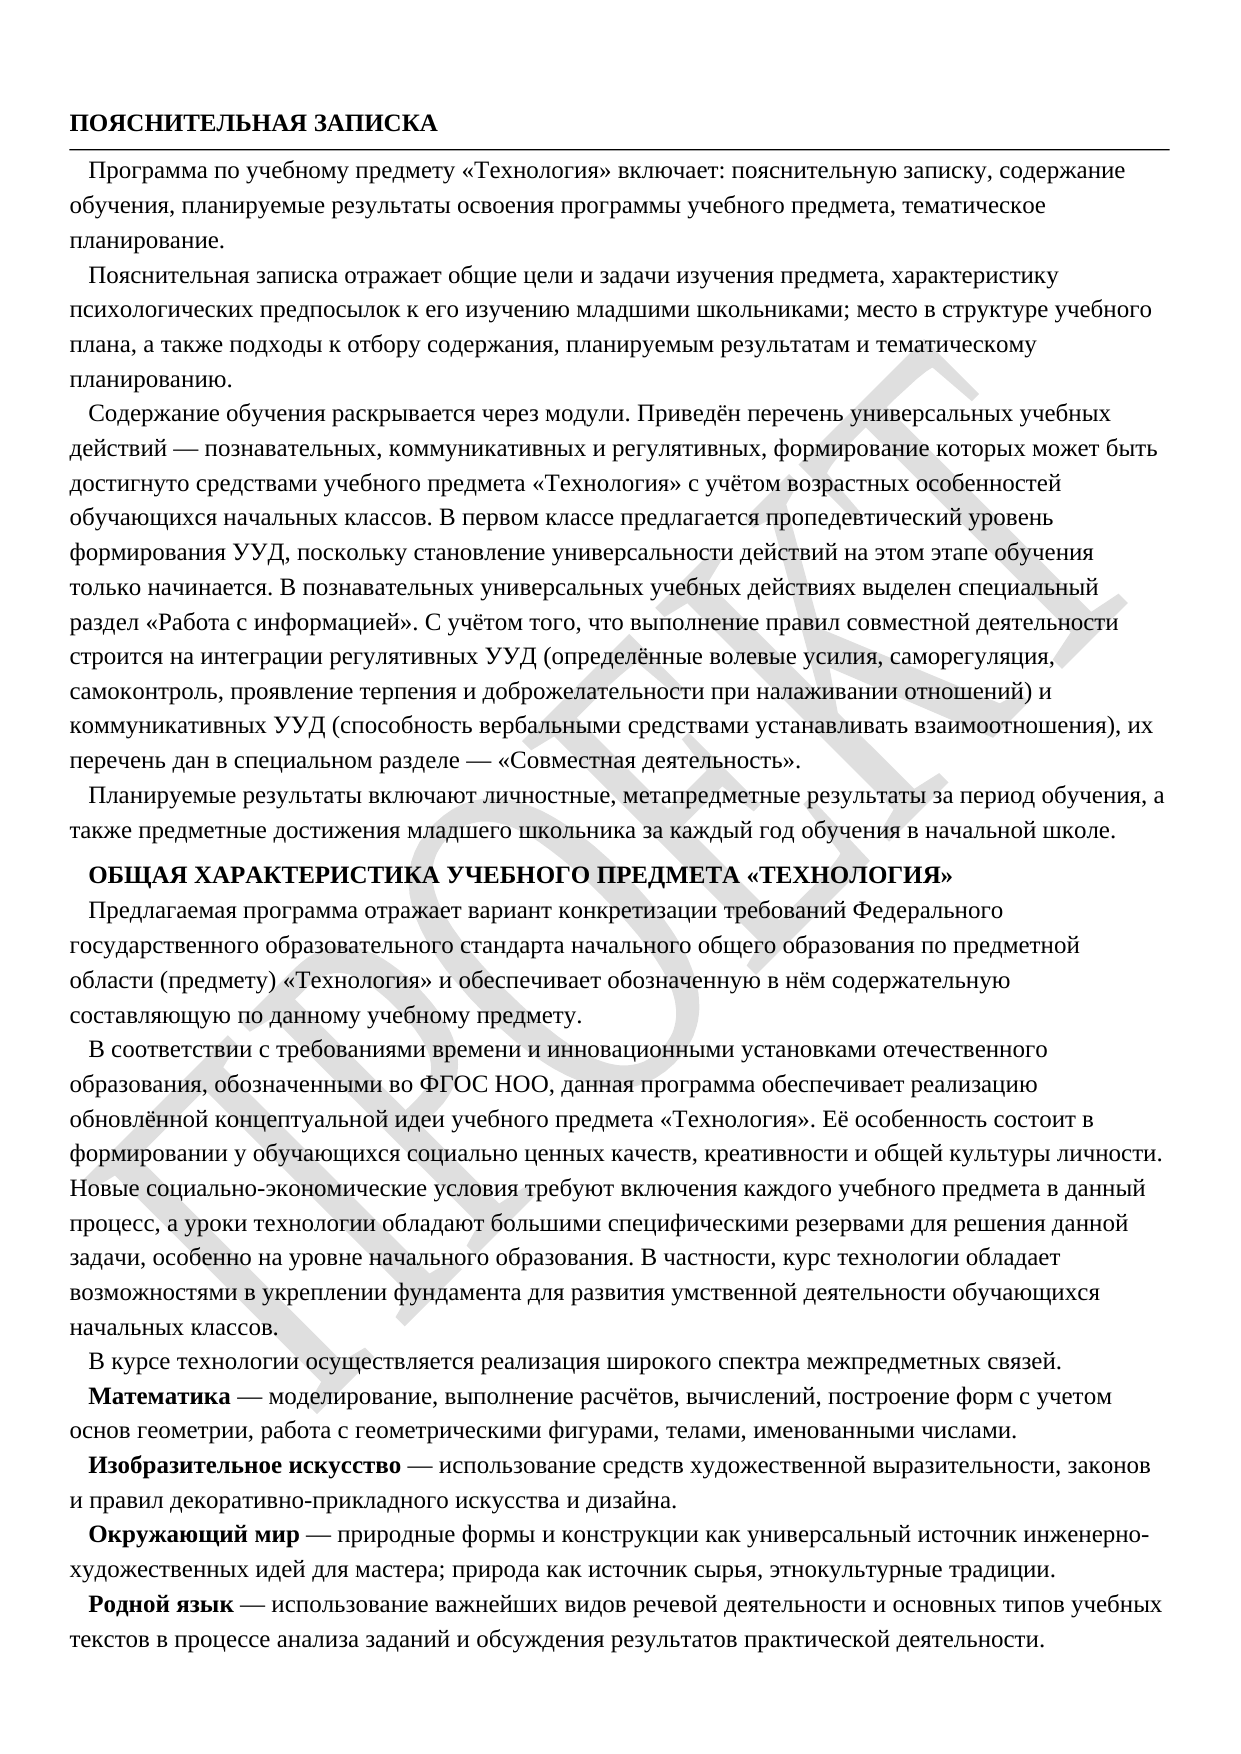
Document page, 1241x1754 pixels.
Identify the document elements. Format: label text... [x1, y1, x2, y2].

text Математика — моделирование, выполнение расчётов, вычислений, построение форм с учетом основ геометрии, работа с геометрическими фигурами, телами, именованными числами. [69, 1381, 1115, 1444]
text В соответствии с требованиями времени и инновационными установками отечественного образования, обозначенными во ФГОС НОО, данная программа обеспечивает реализацию обновлённой концептуальной идеи учебного предмета «Технология». Её особенность состоит в формировании у обучающихся социально ценных качеств, креативности и общей культуры личности. Новые социально-экономические условия требуют включения каждого учебного предмета в данный процесс, а уроки технологии обладают большими специфическими резервами для решения данной задачи, особенно на уровне начального образования. В частности, курс технологии обладает возможностями в укреплении фундамента для развития умственной деятельности обучающихся начальных классов. [69, 1034, 1166, 1341]
text Окружающий мир — природные формы и конструкции как универсальный источник инженерно- художественных идей для мастера; природа как источник сырья, этнокультурные традиции. [69, 1519, 1184, 1583]
subtitle ПОЯСНИТЕЛЬНАЯ ЗАПИСКА [69, 108, 1184, 137]
text Предлагаемая программа отражает вариант конкретизации требований Федерального государственного образовательного стандарта начального общего образования по предметной области (предмету) «Технология» и обеспечивает обозначенную в нём содержательную составляющую по данному учебному предмету. [69, 896, 1083, 1028]
text Родной язык — использование важнейших видов речевой деятельности и основных типов учебных текстов в процессе анализа заданий и обсуждения результатов практической деятельности. [69, 1589, 1184, 1652]
text Пояснительная записка отражает общие цели и задачи изучения предмета, характеристику психологических предпосылок к его изучению младшими школьниками; место в структуре учебного плана, а также подходы к отбору содержания, планируемым результатам и тематическому планированию. [69, 260, 1155, 392]
text Планируемые результаты включают личностные, метапредметные результаты за период обучения, а также предметные достижения младшего школьника за каждый год обучения в начальной школе. [69, 780, 1168, 843]
text В курсе технологии осуществляется реализация широкого спектра межпредметных связей. [88, 1347, 1184, 1375]
subtitle ОБЩАЯ ХАРАКТЕРИСТИКА УЧЕБНОГО ПРЕДМЕТА «ТЕХНОЛОГИЯ» [88, 861, 1184, 889]
text Содержание обучения раскрывается через модули. Приведён перечень универсальных учебных действий — познавательных, коммуникативных и регулятивных, формирование которых может быть достигнуто средствами учебного предмета «Технология» с учётом возрастных особенностей обучающихся начальных классов. В первом классе предлагается пропедевтический уровень формирования УУД, поскольку становление универсальности действий на этом этапе обучения только начинается. В познавательных универсальных учебных действиях выделен специальный раздел «Работа с информацией». С учётом того, что выполнение правил совместной деятельности строится на интеграции регулятивных УУД (определённые волевые усилия, саморегуляция, самоконтроль, проявление терпения и доброжелательности при налаживании отношений) и коммуникативных УУД (способность вербальными средствами устанавливать взаимоотношения), их перечень дан в специальном разделе — «Совместная деятельность». [69, 398, 1161, 774]
text Программа по учебному предмету «Технология» включает: пояснительную записку, содержание обучения, планируемые результаты освоения программы учебного предмета, тематическое планирование. [69, 156, 1129, 254]
text Изобразительное искусство — использование средств художественной выразительности, законов и правил декоративно-прикладного искусства и дизайна. [69, 1450, 1155, 1514]
